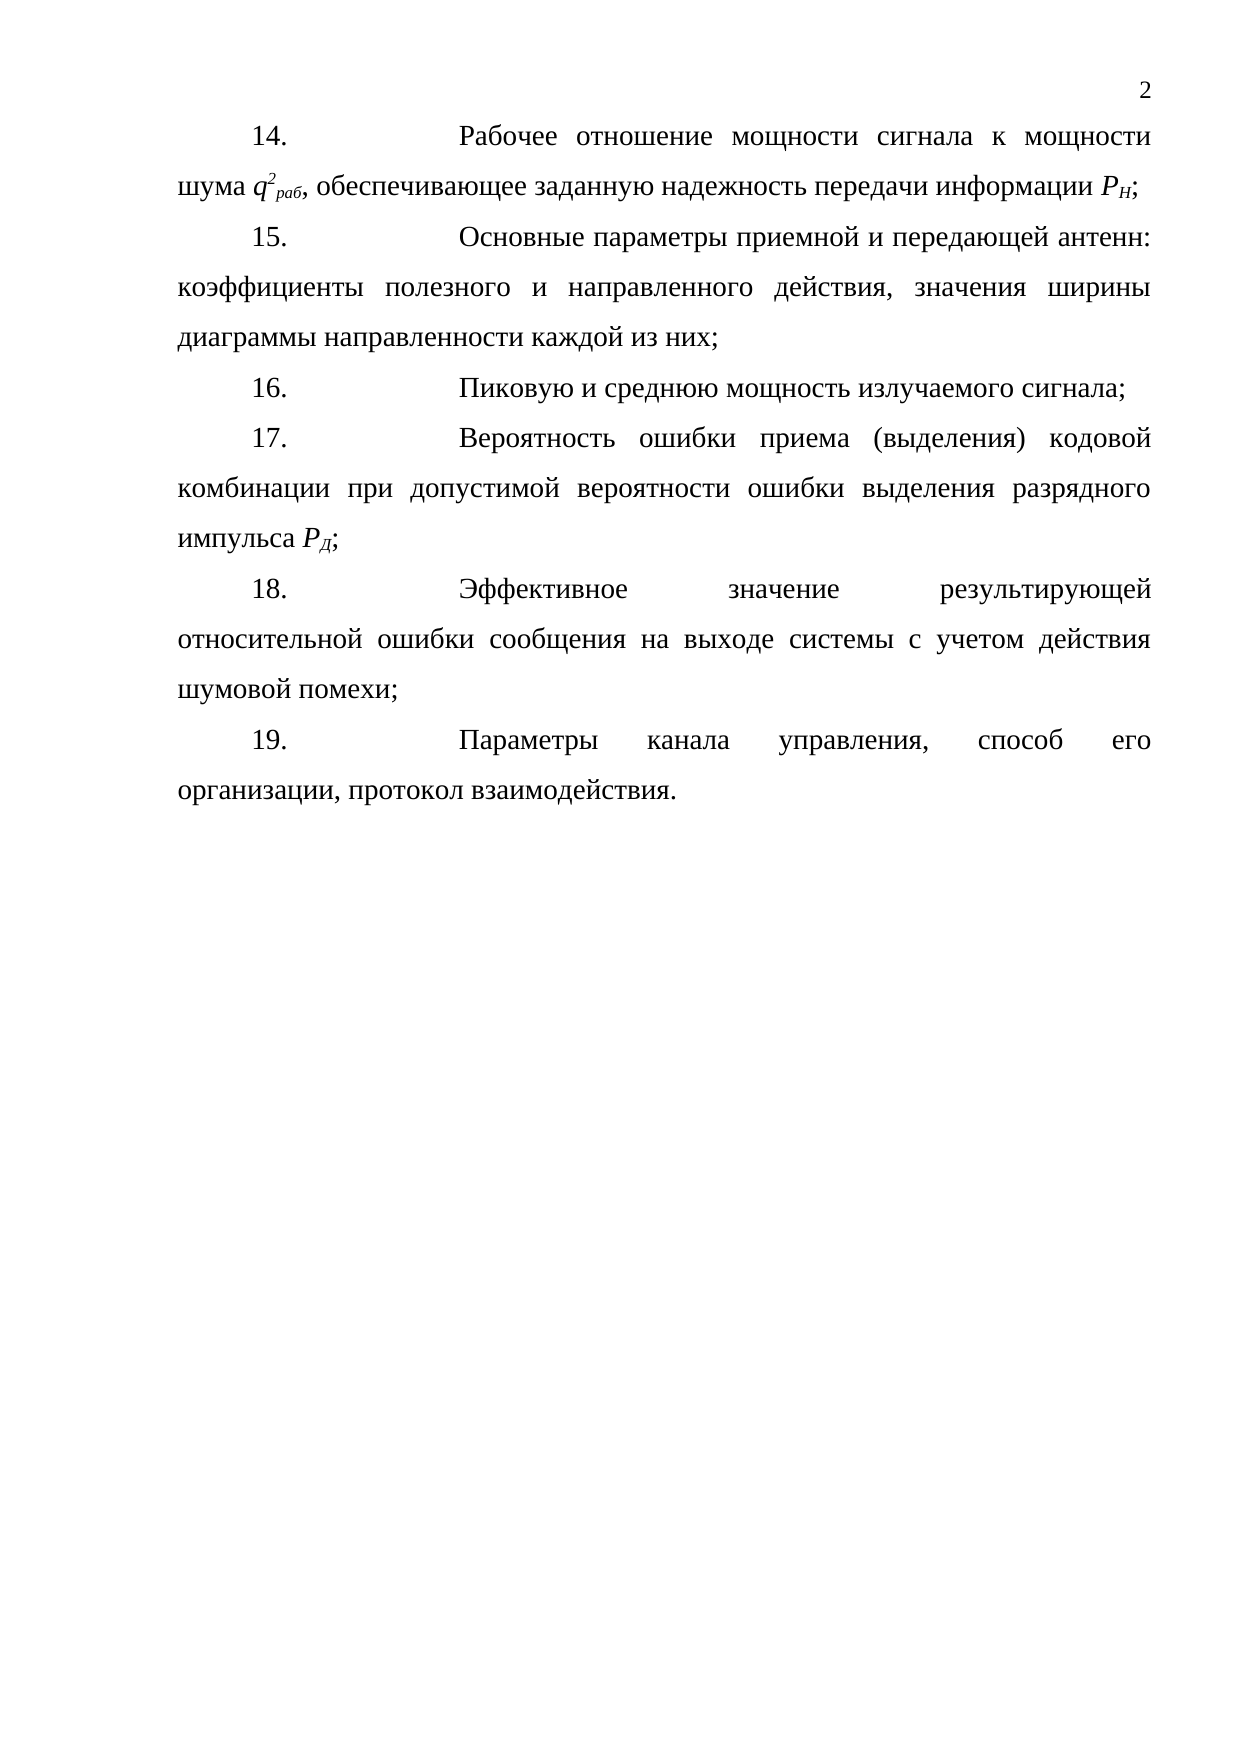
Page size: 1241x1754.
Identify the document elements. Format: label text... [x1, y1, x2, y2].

list Вероятность ошибки приема (выделения) кодовой комбинации при допустимой вероятности ошибки выделения разрядного импульса РД; [177, 420, 1152, 554]
list Основные параметры приемной и передающей антенн: коэффициенты полезного и направленного действия, значения ширины диаграммы направленности каждой из них; [177, 219, 1152, 353]
list Пиковую и среднюю мощность излучаемого сигнала; [177, 370, 1152, 403]
list Эффективное значение результирующей относительной ошибки сообщения на выходе системы с учетом действия шумовой помехи; [177, 571, 1152, 705]
list Параметры канала управления, способ его организации, протокол взаимодействия. [177, 722, 1152, 806]
list Рабочее отношение мощности сигнала к мощности шума q2раб, обеспечивающее заданную надежность передачи информации РН; [177, 118, 1152, 202]
